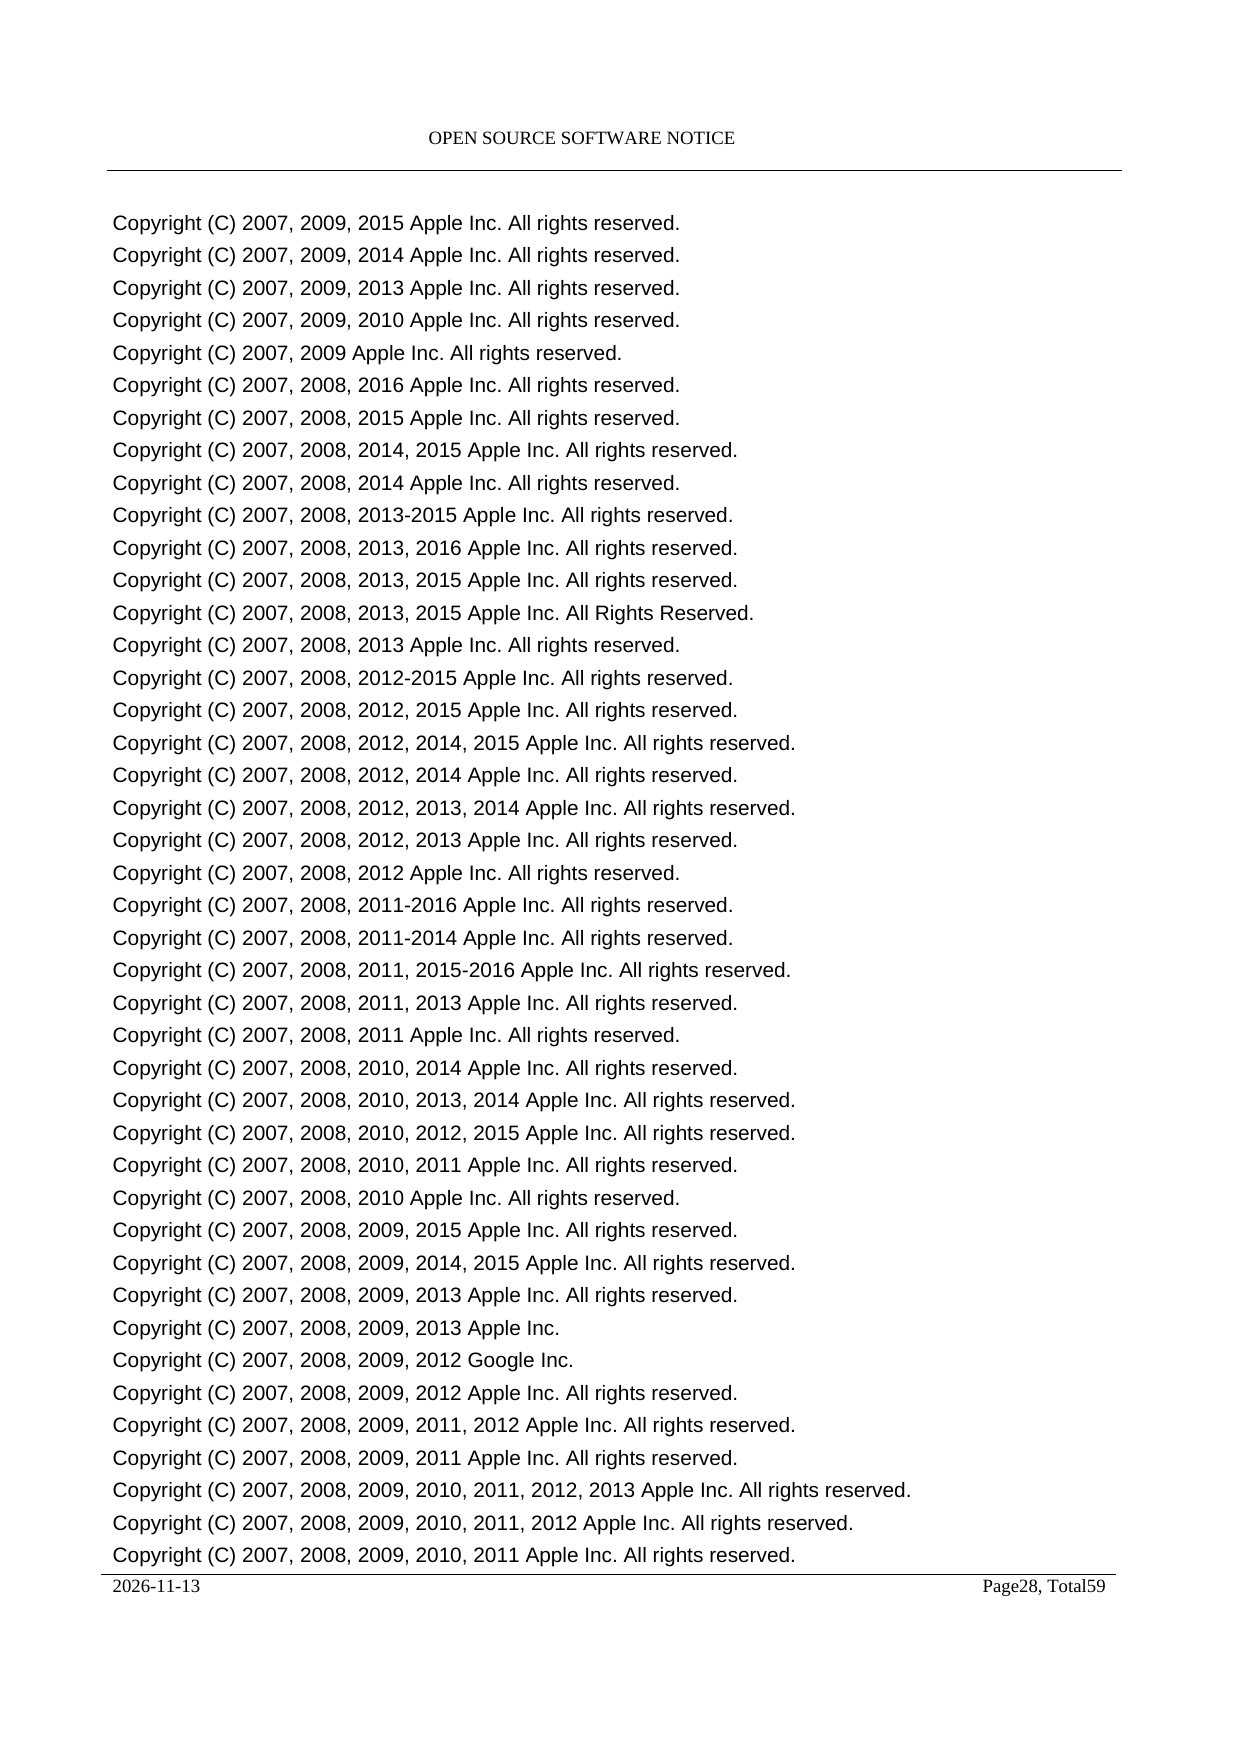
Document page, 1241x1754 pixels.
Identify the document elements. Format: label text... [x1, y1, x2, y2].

text Copyright (C) 2007, 2008, 2014 Apple Inc. All rights reserved. [112, 466, 1128, 499]
text Copyright (C) 2007, 2008, 2009, 2010, 2011 Apple Inc. All rights reserved. [112, 1539, 1128, 1571]
text Copyright (C) 2007, 2008, 2010 Apple Inc. All rights reserved. [112, 1181, 1128, 1214]
text Copyright (C) 2007, 2008, 2011 Apple Inc. All rights reserved. [112, 1019, 1128, 1051]
text Copyright (C) 2007, 2009, 2010 Apple Inc. All rights reserved. [112, 304, 1128, 336]
text Copyright (C) 2007, 2008, 2009, 2015 Apple Inc. All rights reserved. [112, 1214, 1128, 1246]
text Copyright (C) 2007, 2008, 2014, 2015 Apple Inc. All rights reserved. [112, 434, 1128, 466]
text Copyright (C) 2007, 2008, 2012, 2014, 2015 Apple Inc. All rights reserved. [112, 726, 1128, 759]
text Copyright (C) 2007, 2009 Apple Inc. All rights reserved. [112, 336, 1128, 369]
text Copyright (C) 2007, 2008, 2012, 2013, 2014 Apple Inc. All rights reserved. [112, 791, 1128, 824]
text Copyright (C) 2007, 2009, 2015 Apple Inc. All rights reserved. [112, 206, 1128, 239]
text Copyright (C) 2007, 2008, 2012 Apple Inc. All rights reserved. [112, 856, 1128, 889]
text Copyright (C) 2007, 2008, 2010, 2011 Apple Inc. All rights reserved. [112, 1149, 1128, 1181]
text Copyright (C) 2007, 2008, 2009, 2013 Apple Inc. All rights reserved. [112, 1279, 1128, 1311]
text Copyright (C) 2007, 2008, 2009, 2010, 2011, 2012, 2013 Apple Inc. All rights reserved. [112, 1474, 1128, 1506]
text Copyright (C) 2007, 2008, 2009, 2011 Apple Inc. All rights reserved. [112, 1441, 1128, 1474]
text Copyright (C) 2007, 2008, 2013 Apple Inc. All rights reserved. [112, 629, 1128, 661]
text Copyright (C) 2007, 2008, 2013, 2016 Apple Inc. All rights reserved. [112, 531, 1128, 564]
text Copyright (C) 2007, 2008, 2009, 2014, 2015 Apple Inc. All rights reserved. [112, 1246, 1128, 1279]
text Copyright (C) 2007, 2008, 2009, 2013 Apple Inc. [112, 1311, 1128, 1344]
text Copyright (C) 2007, 2008, 2010, 2012, 2015 Apple Inc. All rights reserved. [112, 1116, 1128, 1149]
text Copyright (C) 2007, 2008, 2011-2016 Apple Inc. All rights reserved. [112, 889, 1128, 921]
text Copyright (C) 2007, 2008, 2012, 2013 Apple Inc. All rights reserved. [112, 824, 1128, 856]
text Copyright (C) 2007, 2008, 2011, 2015-2016 Apple Inc. All rights reserved. [112, 954, 1128, 986]
text Copyright (C) 2007, 2008, 2010, 2014 Apple Inc. All rights reserved. [112, 1051, 1128, 1084]
text Copyright (C) 2007, 2009, 2013 Apple Inc. All rights reserved. [112, 271, 1128, 304]
text Copyright (C) 2007, 2008, 2012-2015 Apple Inc. All rights reserved. [112, 661, 1128, 694]
text Copyright (C) 2007, 2008, 2009, 2012 Apple Inc. All rights reserved. [112, 1376, 1128, 1409]
text Copyright (C) 2007, 2008, 2009, 2011, 2012 Apple Inc. All rights reserved. [112, 1409, 1128, 1441]
text Copyright (C) 2007, 2008, 2012, 2014 Apple Inc. All rights reserved. [112, 759, 1128, 791]
text Copyright (C) 2007, 2008, 2016 Apple Inc. All rights reserved. [112, 369, 1128, 401]
text Copyright (C) 2007, 2008, 2013, 2015 Apple Inc. All rights reserved. [112, 564, 1128, 596]
text Copyright (C) 2007, 2008, 2013, 2015 Apple Inc. All Rights Reserved. [112, 596, 1128, 629]
text Copyright (C) 2007, 2009, 2014 Apple Inc. All rights reserved. [112, 239, 1128, 271]
text Copyright (C) 2007, 2008, 2011, 2013 Apple Inc. All rights reserved. [112, 986, 1128, 1019]
text Copyright (C) 2007, 2008, 2010, 2013, 2014 Apple Inc. All rights reserved. [112, 1084, 1128, 1116]
text Copyright (C) 2007, 2008, 2009, 2010, 2011, 2012 Apple Inc. All rights reserved. [112, 1506, 1128, 1539]
text Copyright (C) 2007, 2008, 2009, 2012 Google Inc. [112, 1344, 1128, 1376]
text Copyright (C) 2007, 2008, 2012, 2015 Apple Inc. All rights reserved. [112, 694, 1128, 726]
text Copyright (C) 2007, 2008, 2015 Apple Inc. All rights reserved. [112, 401, 1128, 434]
text Copyright (C) 2007, 2008, 2013-2015 Apple Inc. All rights reserved. [112, 499, 1128, 531]
text Copyright (C) 2007, 2008, 2011-2014 Apple Inc. All rights reserved. [112, 921, 1128, 954]
